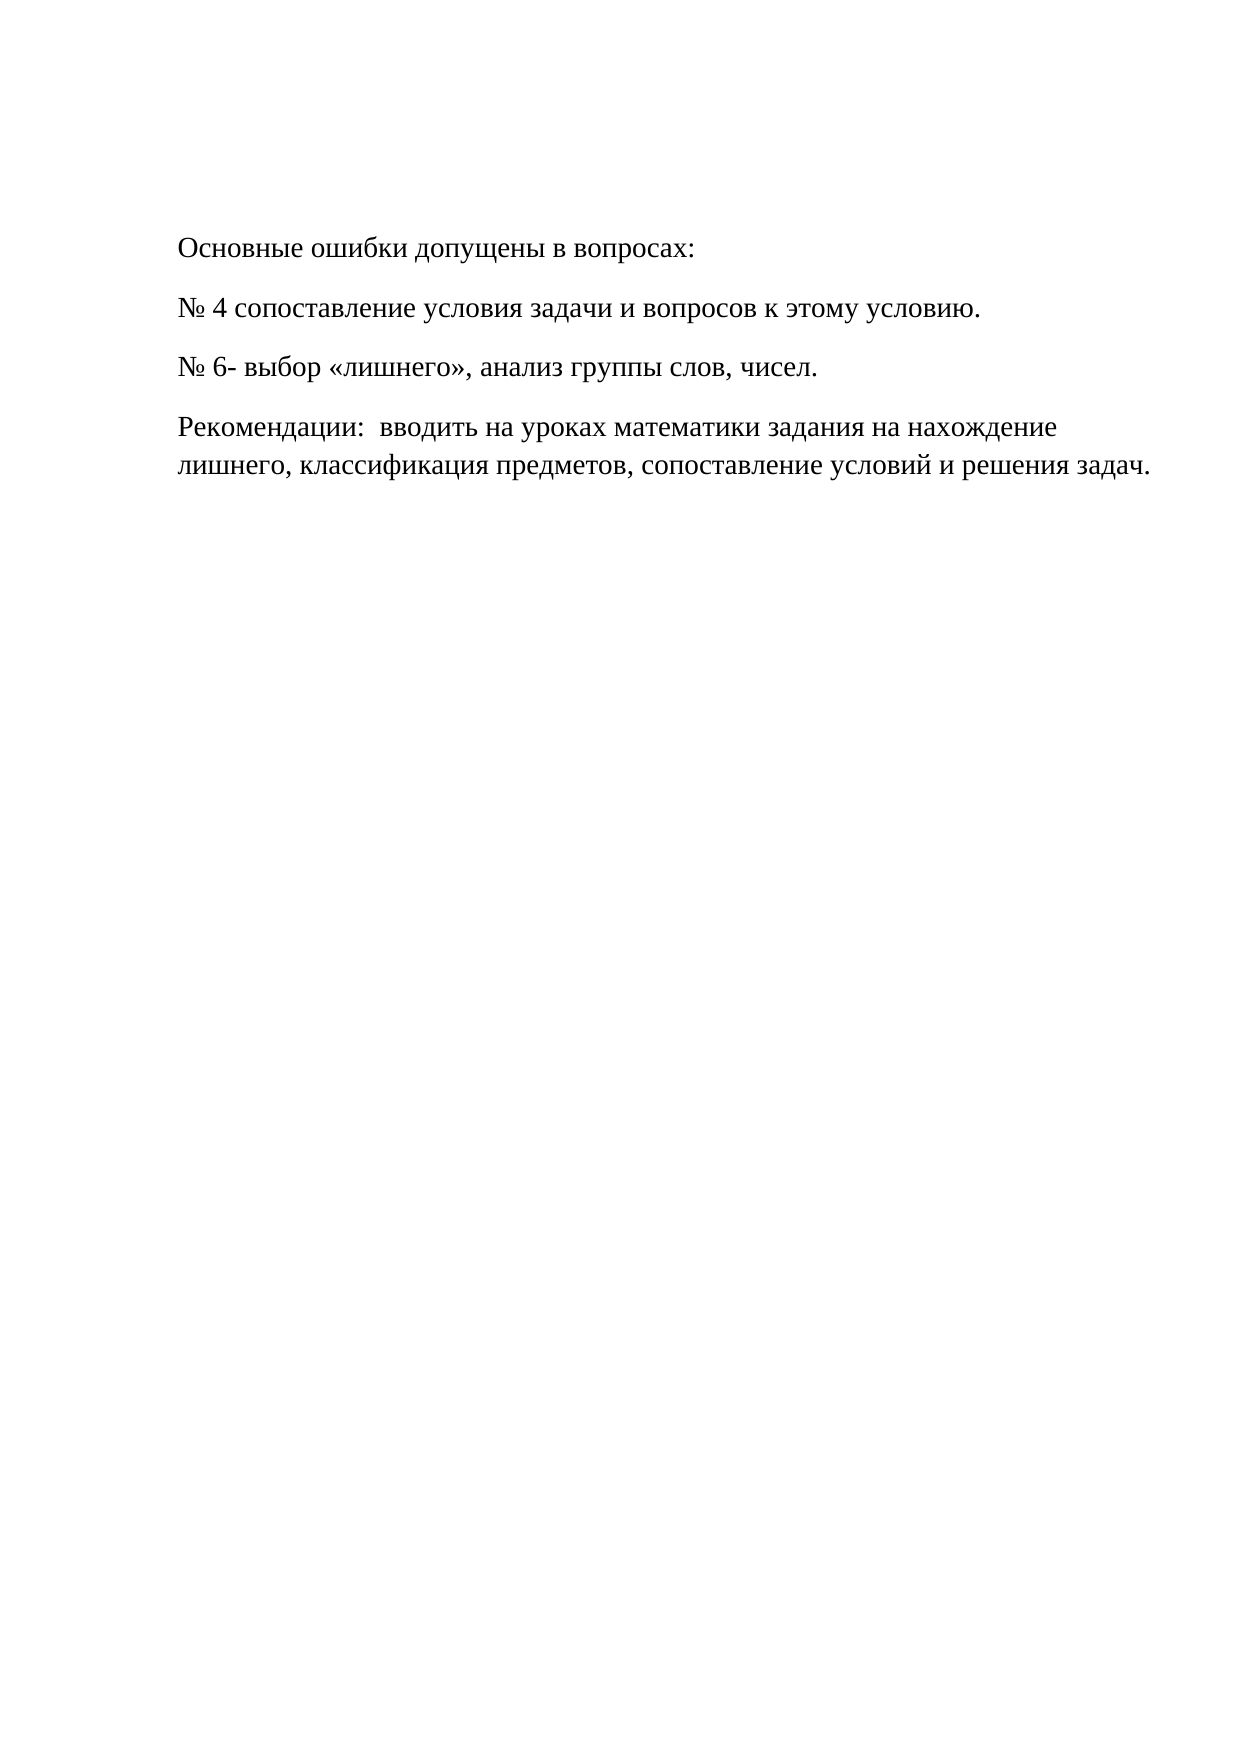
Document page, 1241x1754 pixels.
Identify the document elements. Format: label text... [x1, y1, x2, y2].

text Рекомендации: вводить на уроках математики задания на нахождение лишнего, классификация предметов, сопоставление условий и решения задач. [177, 409, 1152, 481]
text № 4 сопоставление условия задачи и вопросов к этому условию. [177, 290, 1152, 323]
text Основные ошибки допущены в вопросах: [177, 231, 1152, 264]
text № 6- выбор «лишнего», анализ группы слов, чисел. [177, 349, 1152, 383]
